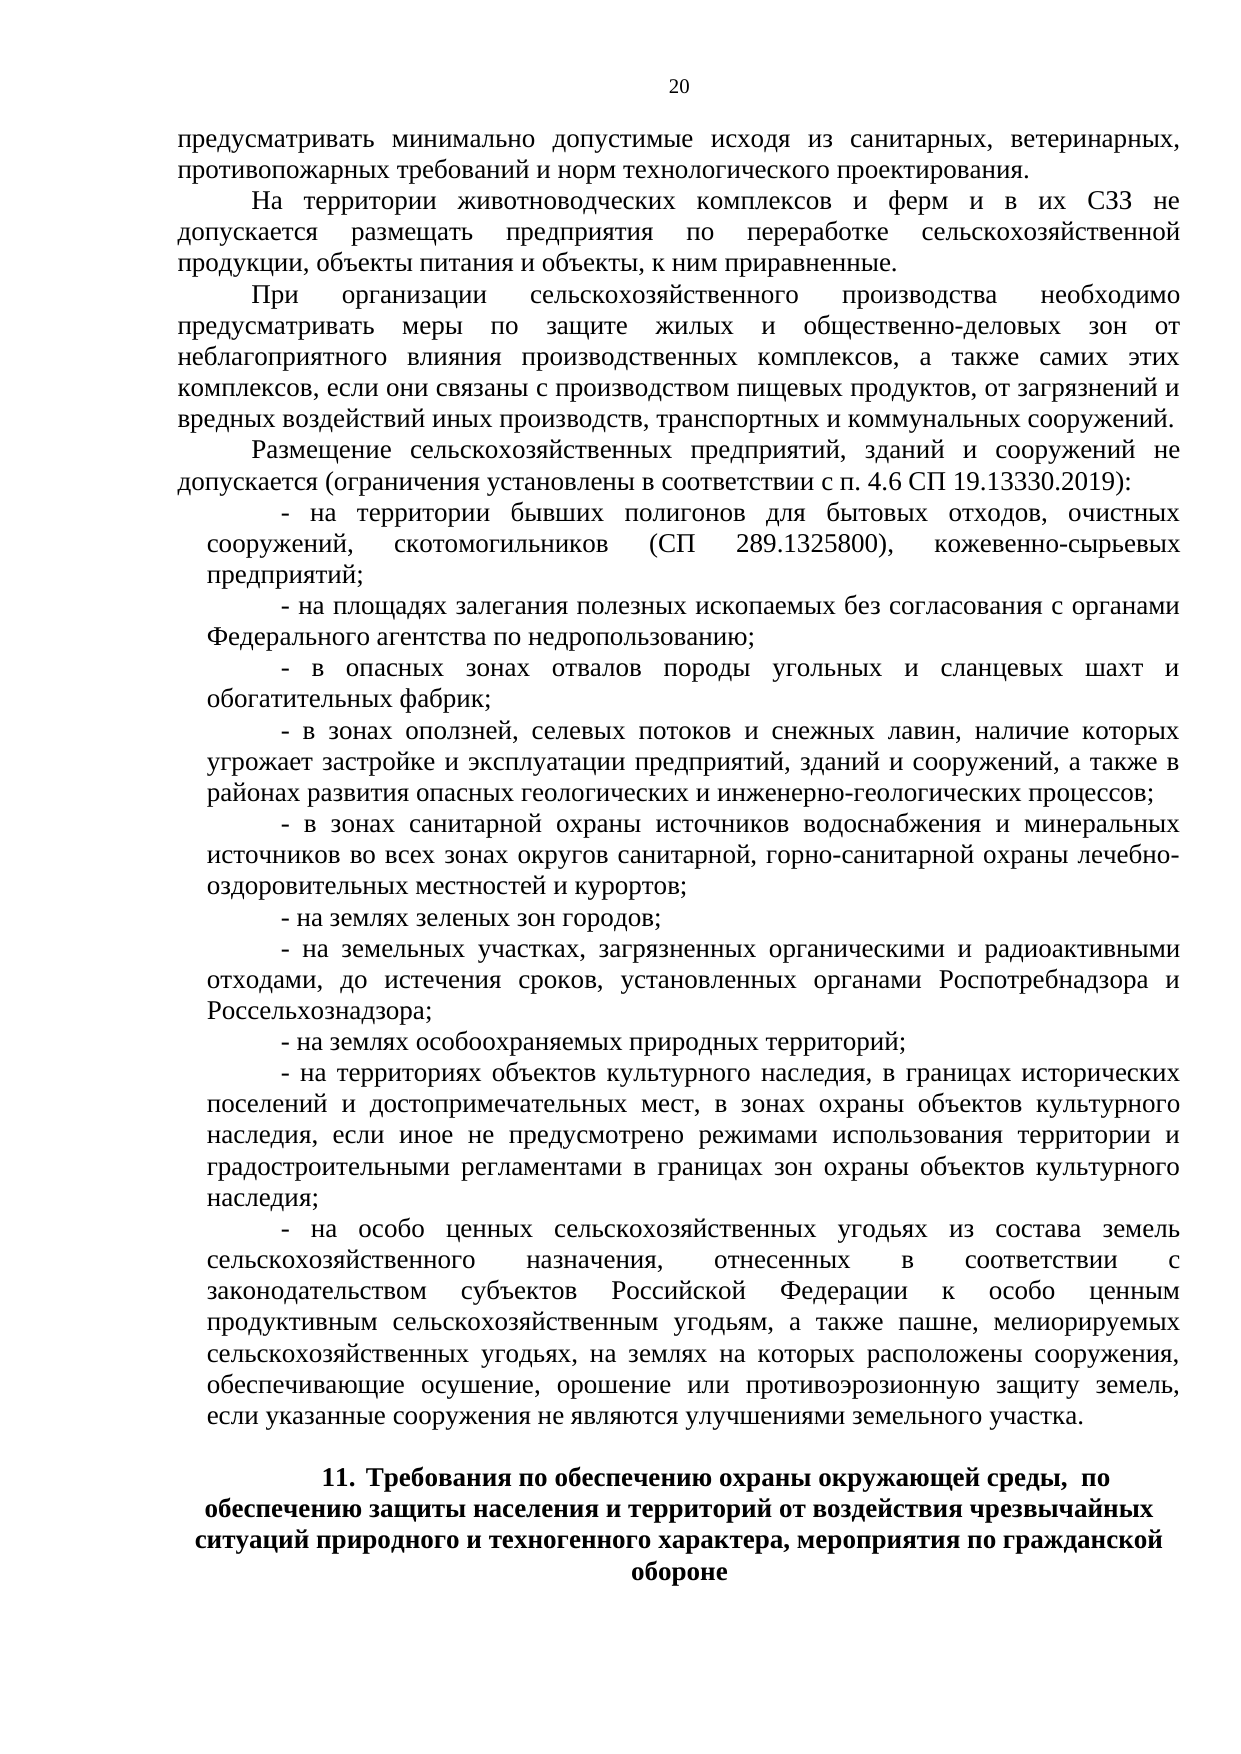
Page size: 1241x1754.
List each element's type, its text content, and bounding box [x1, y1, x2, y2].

text При организации сельскохозяйственного производства необходимо предусматривать меры по защите жилых и общественно-деловых зон от неблагоприятного влияния производственных комплексов, а также самих этих комплексов, если они связаны с производством пищевых продуктов, от загрязнений и вредных воздействий иных производств, транспортных и коммунальных сооружений. [177, 278, 1181, 433]
subtitle Требования по обеспечению охраны окружающей среды, по обеспечению защиты населения и территорий от воздействия чрезвычайных ситуаций природного и техногенного характера, мероприятия по гражданской обороне [177, 1461, 1181, 1586]
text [177, 122, 1181, 184]
list - на земельных участках, загрязненных органическими и радиоактивными отходами, до истечения сроков, установленных органами Роспотребнадзора и Россельхознадзора; [207, 932, 1181, 1025]
list - на территориях объектов культурного наследия, в границах исторических поселений и достопримечательных мест, в зонах охраны объектов культурного наследия, если иное не предусмотрено режимами использования территории и градостроительными регламентами в границах зон охраны объектов культурного наследия; [207, 1056, 1181, 1212]
list - на землях особоохраняемых природных территорий; [207, 1025, 1181, 1056]
list - в зонах оползней, селевых потоков и снежных лавин, наличие которых угрожает застройке и эксплуатации предприятий, зданий и сооружений, а также в районах развития опасных геологических и инженерно-геологических процессов; [207, 714, 1181, 807]
list - на территории бывших полигонов для бытовых отходов, очистных сооружений, скотомогильников (СП 289.1325800), кожевенно-сырьевых предприятий; [207, 496, 1181, 589]
text Размещение сельскохозяйственных предприятий, зданий и сооружений не допускается (ограничения установлены в соответствии с п. 4.6 СП 19.13330.2019): [177, 433, 1181, 496]
list - на землях зеленых зон городов; [207, 901, 1181, 932]
list - в опасных зонах отвалов породы угольных и сланцевых шахт и обогатительных фабрик; [207, 651, 1181, 714]
list - на площадях залегания полезных ископаемых без согласования с органами Федерального агентства по недропользованию; [207, 589, 1181, 651]
text На территории животноводческих комплексов и ферм и в их СЗЗ не допускается размещать предприятия по переработке сельскохозяйственной продукции, объекты питания и объекты, к ним приравненные. [177, 184, 1181, 278]
list - в зонах санитарной охраны источников водоснабжения и минеральных источников во всех зонах округов санитарной, горно-санитарной охраны лечебно-оздоровительных местностей и курортов; [207, 807, 1181, 901]
list - на особо ценных сельскохозяйственных угодьях из состава земель сельскохозяйственного назначения, отнесенных в соответствии с законодательством субъектов Российской Федерации к особо ценным продуктивным сельскохозяйственным угодьям, а также пашне, мелиорируемых сельскохозяйственных угодьях, на землях на которых расположены сооружения, обеспечивающие осушение, орошение или противоэрозионную защиту земель, если указанные сооружения не являются улучшениями земельного участка. [207, 1212, 1181, 1430]
